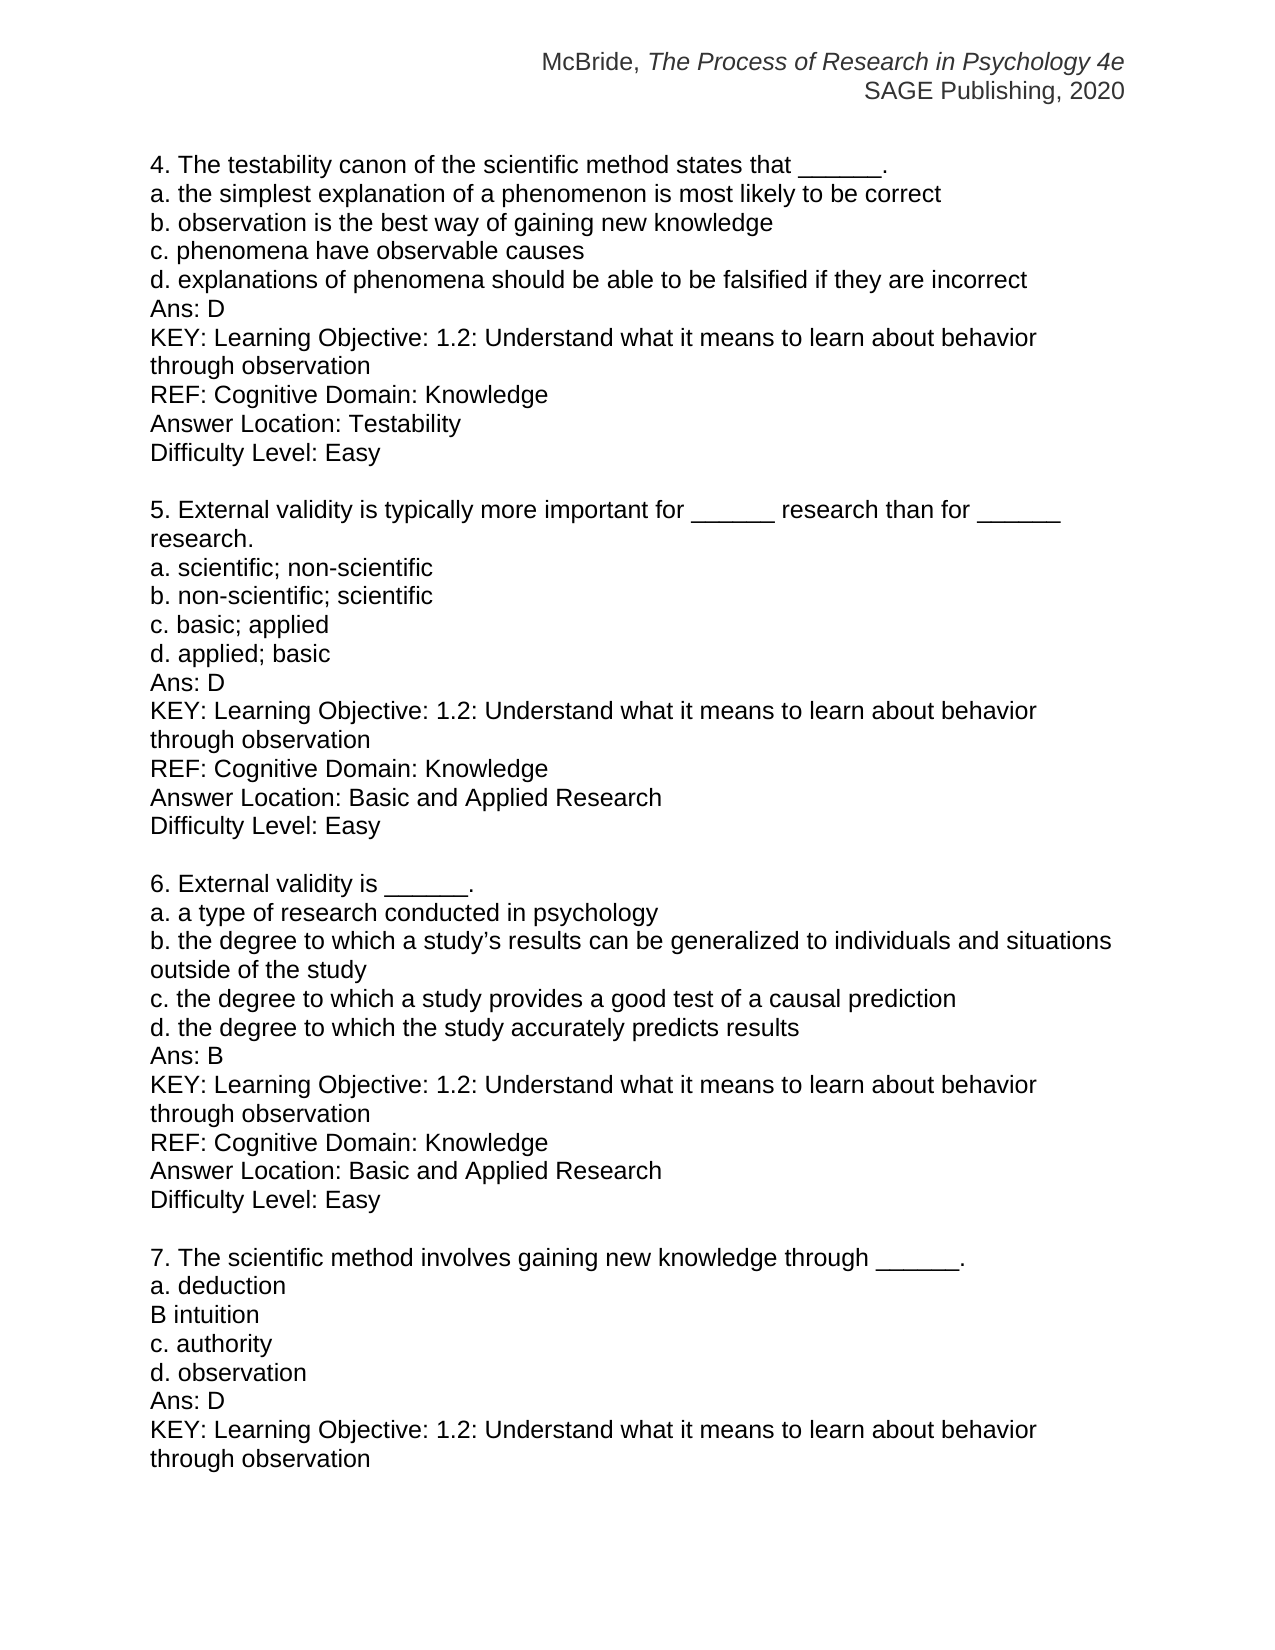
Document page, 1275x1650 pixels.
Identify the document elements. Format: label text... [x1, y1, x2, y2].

text KEY: Learning Objective: 1.2: Understand what it means to learn about behavior through observation [150, 696, 1125, 754]
text 4. The testability canon of the scientific method states that ______. [150, 150, 1125, 179]
text d. applied; basic [150, 639, 1125, 667]
text a. a type of research conducted in psychology [150, 897, 1125, 926]
text a. deduction [150, 1271, 1125, 1300]
text Answer Location: Basic and Applied Research [150, 782, 1125, 811]
text c. basic; applied [150, 610, 1125, 639]
text c. phenomena have observable causes [150, 236, 1125, 265]
text Ans: D [150, 667, 1125, 696]
text 5. External validity is typically more important for ______ research than for ______ research. [150, 495, 1125, 552]
text 7. The scientific method involves gaining new knowledge through ______. [150, 1242, 1125, 1271]
text a. scientific; non-scientific [150, 552, 1125, 581]
text REF: Cognitive Domain: Knowledge [150, 1127, 1125, 1156]
text Answer Location: Testability [150, 409, 1125, 437]
text KEY: Learning Objective: 1.2: Understand what it means to learn about behavior through observation [150, 322, 1125, 380]
text a. the simplest explanation of a phenomenon is most likely to be correct [150, 179, 1125, 207]
text REF: Cognitive Domain: Knowledge [150, 380, 1125, 409]
text B intuition [150, 1300, 1125, 1329]
text c. authority [150, 1329, 1125, 1357]
text b. observation is the best way of gaining new knowledge [150, 207, 1125, 236]
text Difficulty Level: Easy [150, 811, 1125, 840]
text c. the degree to which a study provides a good test of a causal prediction [150, 984, 1125, 1012]
text Ans: B [150, 1041, 1125, 1070]
text REF: Cognitive Domain: Knowledge [150, 754, 1125, 782]
text b. non-scientific; scientific [150, 581, 1125, 610]
text Ans: D [150, 1386, 1125, 1415]
text d. the degree to which the study accurately predicts results [150, 1012, 1125, 1041]
text d. observation [150, 1357, 1125, 1386]
text Difficulty Level: Easy [150, 1185, 1125, 1214]
text b. the degree to which a study’s results can be generalized to individuals and situations outside of the study [150, 926, 1125, 984]
text Difficulty Level: Easy [150, 437, 1125, 466]
text KEY: Learning Objective: 1.2: Understand what it means to learn about behavior through observation [150, 1070, 1125, 1127]
text Answer Location: Basic and Applied Research [150, 1156, 1125, 1185]
text KEY: Learning Objective: 1.2: Understand what it means to learn about behavior through observation [150, 1415, 1125, 1472]
text d. explanations of phenomena should be able to be falsified if they are incorrect [150, 265, 1125, 294]
text Ans: D [150, 294, 1125, 322]
text 6. External validity is ______. [150, 869, 1125, 897]
